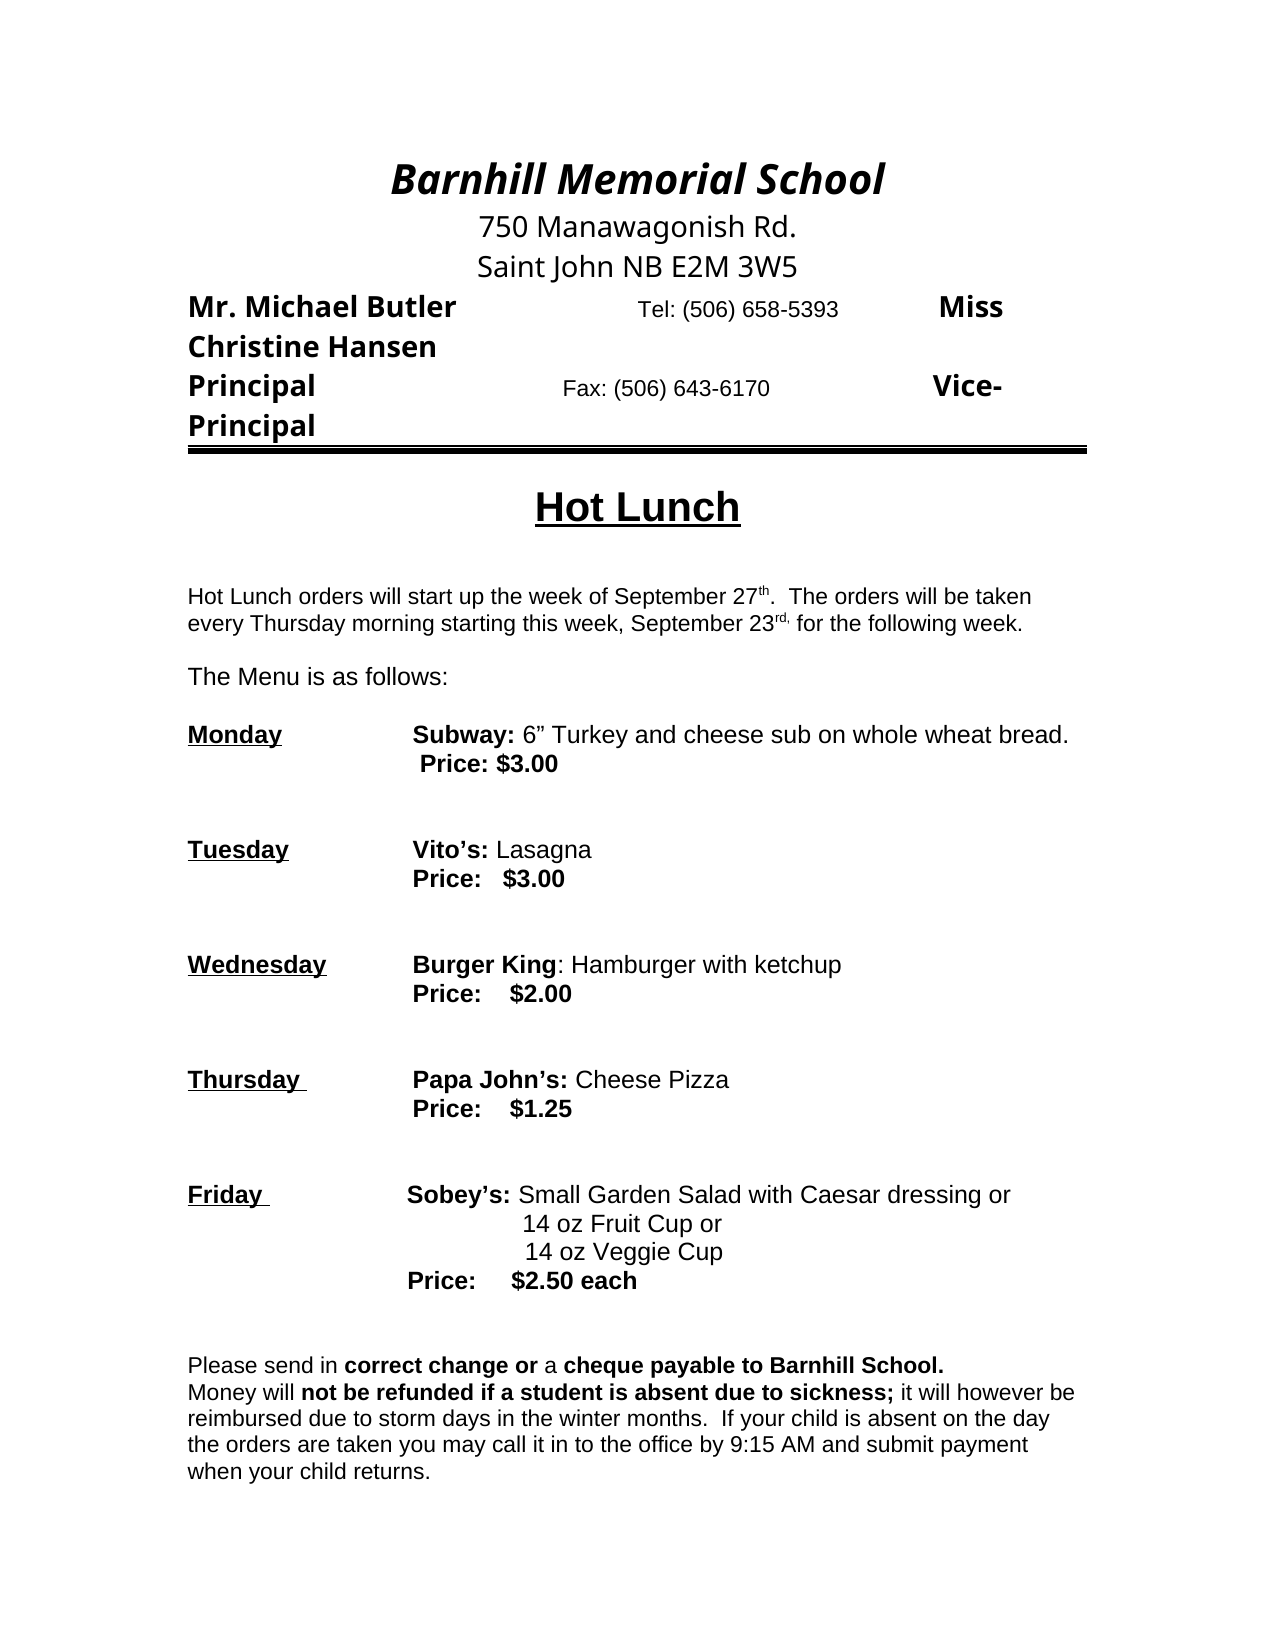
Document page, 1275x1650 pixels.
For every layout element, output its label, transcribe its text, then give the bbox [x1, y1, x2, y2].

text Price: $2.50 each [187, 1266, 1087, 1295]
text Hot Lunch [187, 483, 1087, 531]
text Price: $3.00 [187, 749, 1087, 777]
text Mr. Michael Butler Tel: (506) 658-5393 Miss Christine Hansen [187, 286, 1087, 366]
text Monday Subway: 6” Turkey and cheese sub on whole wheat bread. [187, 720, 1087, 749]
text Thursday Papa John’s: Cheese Pizza [187, 1065, 1087, 1094]
text The Menu is as follows: [187, 662, 1087, 691]
text 14 oz Fruit Cup or [187, 1209, 1087, 1237]
text Tuesday Vito’s: Lasagna [187, 835, 1087, 864]
text Price: $1.25 [187, 1094, 1087, 1122]
text Please send in correct change or a cheque payable to Barnhill School. [187, 1352, 1087, 1379]
text Price: $2.00 [187, 979, 1087, 1007]
text Friday Sobey’s: Small Garden Salad with Caesar dressing or [187, 1180, 1087, 1209]
text Money will not be refunded if a student is absent due to sickness; it will however be reimbursed due to storm days in the winter months. If your child is absent on the day the orders are taken you may call it in to the office by 9:15 AM and submit payment when your child returns. [187, 1379, 1087, 1484]
text Price: $3.00 [187, 864, 1087, 892]
text 14 oz Veggie Cup [187, 1237, 1087, 1266]
text Hot Lunch orders will start up the week of September 27th. The orders will be taken every Thursday morning starting this week, September 23rd, for the following week. [187, 583, 1087, 636]
text Wednesday Burger King: Hamburger with ketchup [187, 950, 1087, 979]
text Principal Fax: (506) 643-6170 Vice-Principal [187, 366, 1087, 445]
